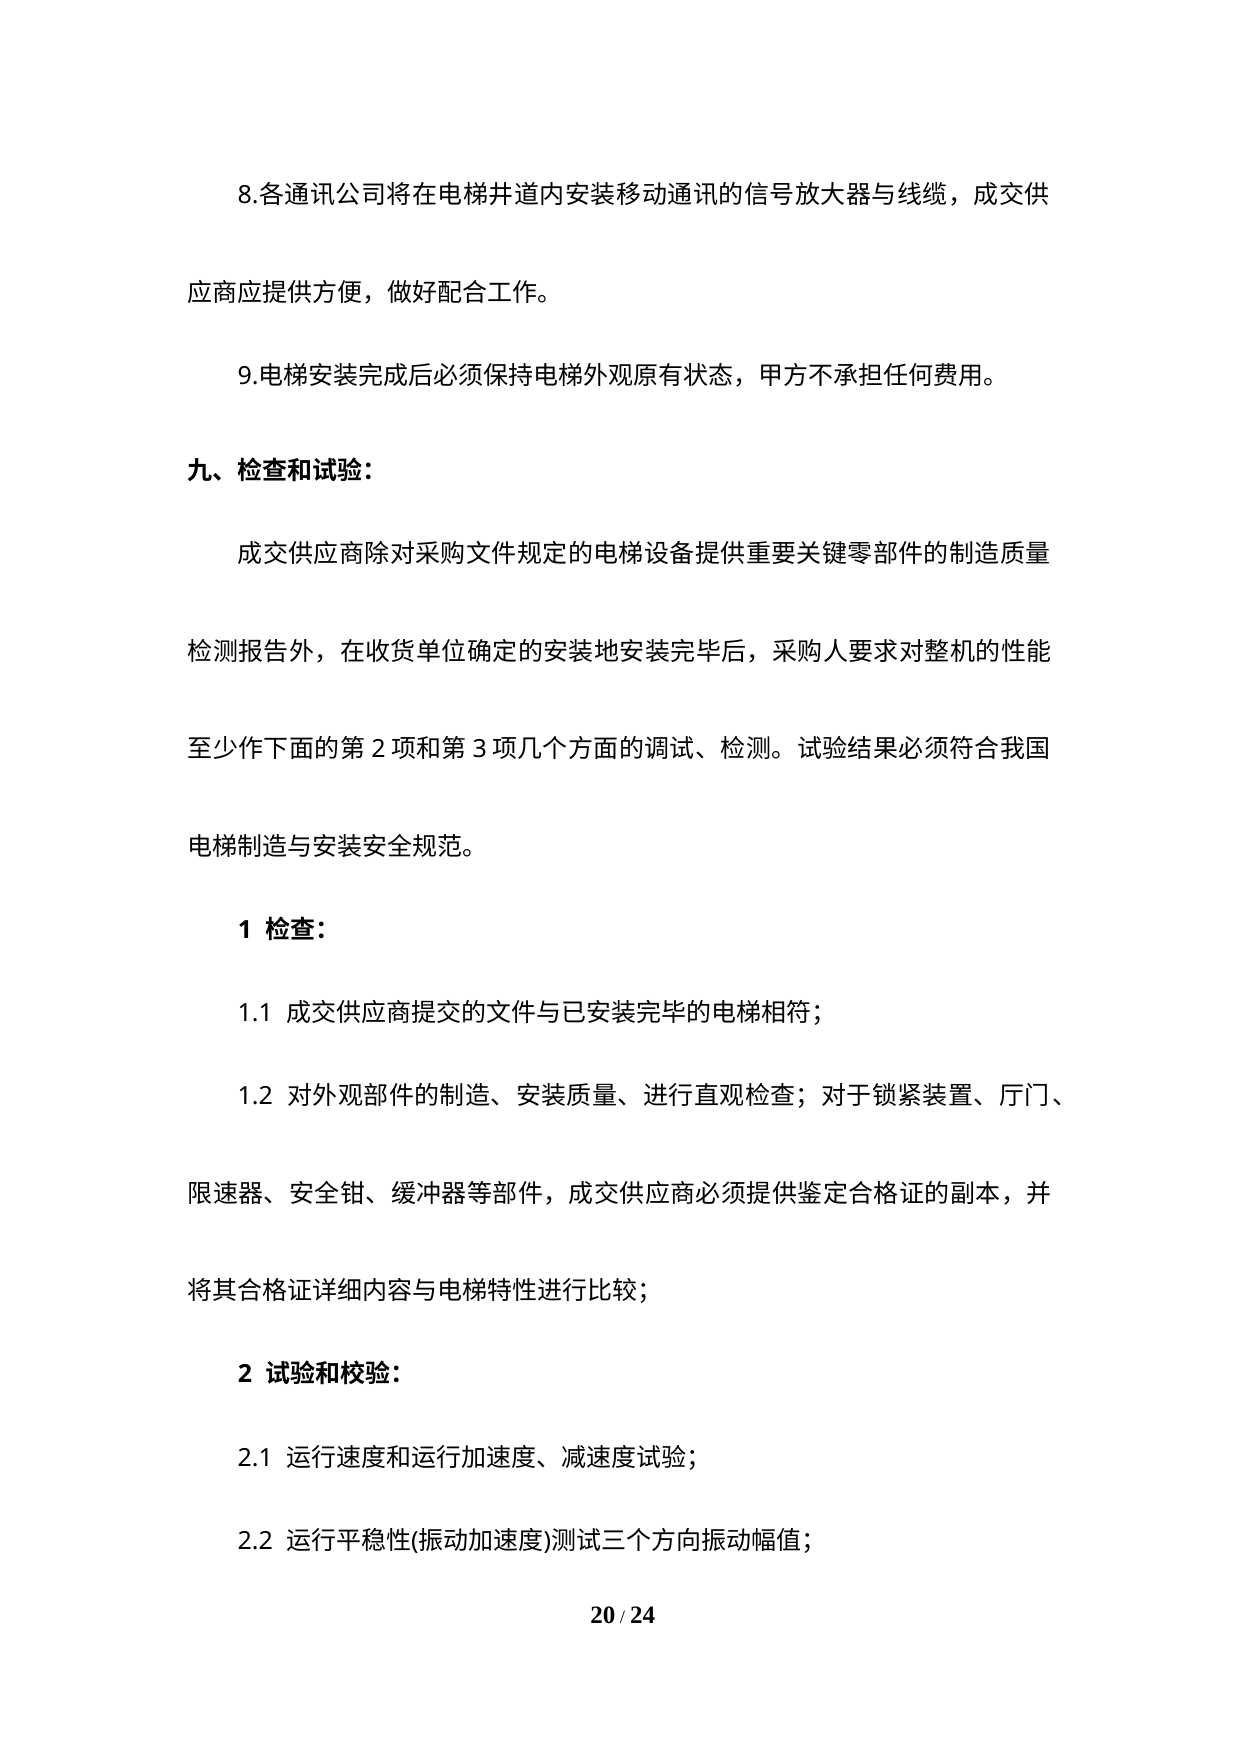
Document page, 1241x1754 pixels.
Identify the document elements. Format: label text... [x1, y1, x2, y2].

text 2.1 运行速度和运行加速度、减速度试验； [187, 1423, 1053, 1488]
text 9.电梯安装完成后必须保持电梯外观原有状态，甲方不承担任何费用。 [187, 341, 1053, 406]
text 8.各通讯公司将在电梯井道内安装移动通讯的信号放大器与线缆，成交供应商应提供方便，做好配合工作。 [187, 160, 1053, 323]
text 1.1 成交供应商提交的文件与已安装完毕的电梯相符； [187, 978, 1053, 1043]
text 九、检查和试验： [187, 436, 1053, 501]
text 1.2 对外观部件的制造、安装质量、进行直观检查；对于锁紧装置、厅门、限速器、安全钳、缓冲器等部件，成交供应商必须提供鉴定合格证的副本，并将其合格证详细内容与电梯特性进行比较； [187, 1061, 1053, 1321]
text 2 试验和校验： [187, 1339, 1053, 1404]
text 2.2 运行平稳性(振动加速度)测试三个方向振动幅值； [187, 1506, 1053, 1571]
text 成交供应商除对采购文件规定的电梯设备提供重要关键零部件的制造质量检测报告外，在收货单位确定的安装地安装完毕后，采购人要求对整机的性能至少作下面的第2项和第3项几个方面的调试、检测。试验结果必须符合我国电梯制造与安装安全规范。 [187, 519, 1053, 877]
text 1 检查： [187, 895, 1053, 960]
